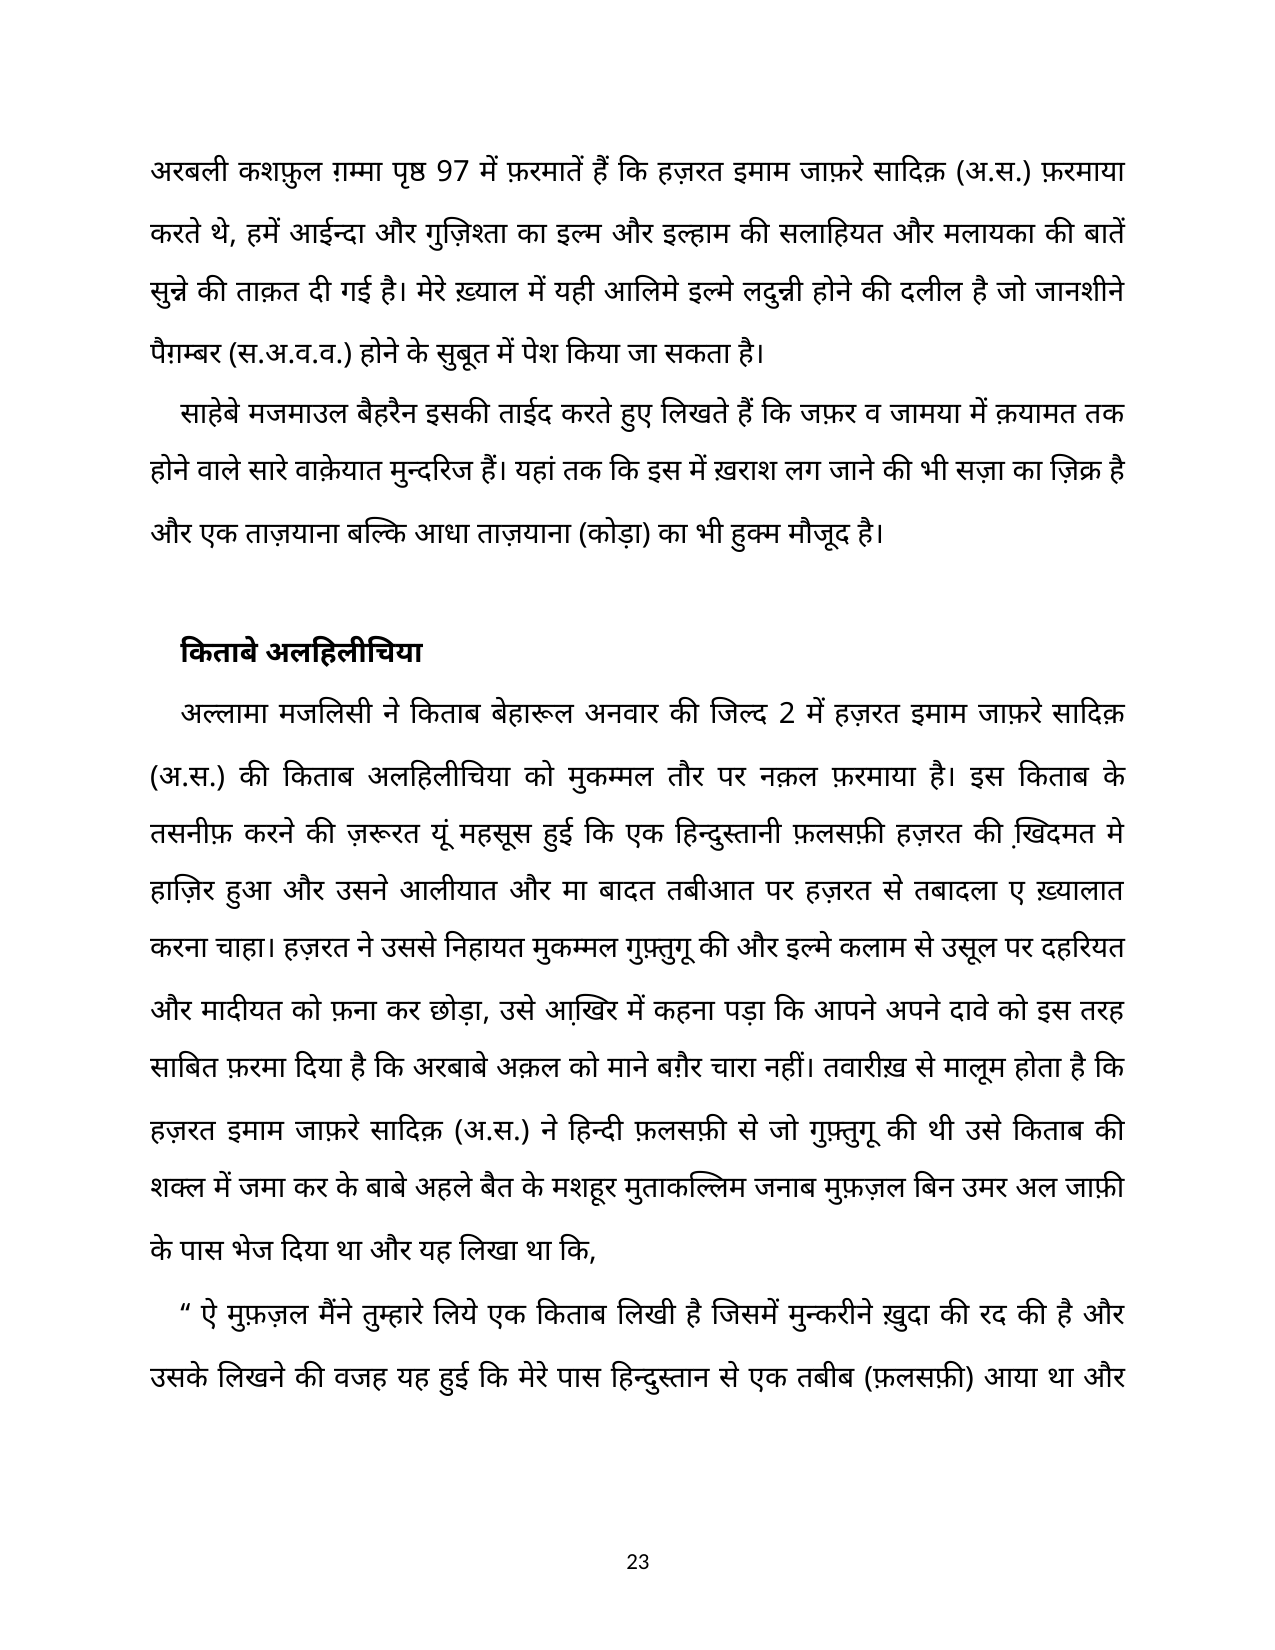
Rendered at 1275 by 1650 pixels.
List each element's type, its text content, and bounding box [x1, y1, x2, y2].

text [150, 150, 1125, 376]
text अल्लामा मजलिसी ने किताब बेहारूल अनवार की जिल्द 2 में हज़रत इमाम जाफ़रे सादिक़ (अ.स.) की किताब अलहिलीचिया को मुकम्मल तौर पर नक़ल फ़रमाया है। इस किताब के तसनीफ़ करने की ज़रूरत यूं महसूस हुई कि एक हिन्दुस्तानी फ़लसफ़ी हज़रत की खि़दमत मे हाज़िर हुआ और उसने आलीयात और मा बादत तबीआत पर हज़रत से तबादला ए ख़्यालात करना चाहा। हज़रत ने उससे निहायत मुकम्मल गुफ़्तुगू की और इल्मे कलाम से उसूल पर दहरियत और मादीयत को फ़ना कर छोड़ा, उसे आखि़र में कहना पड़ा कि आपने अपने दावे को इस तरह साबित फ़रमा दिया है कि अरबाबे अक़ल को माने बग़ैर चारा नहीं। तवारीख़ से मालूम होता है कि हज़रत इमाम जाफ़रे सादिक़ (अ.स.) ने हिन्दी फ़लसफ़ी से जो गुफ़्तुगू की थी उसे किताब की शक्ल में जमा कर के बाबे अहले बैत के मशहूर मुताकल्लिम जनाब मुफ़ज़ल बिन उमर अल जाफ़ी के पास भेज दिया था और यह लिखा था कि, [150, 693, 1125, 1272]
text साहेबे मजमाउल बैहरैन इसकी ताईद करते हुए लिखते हैं कि जफ़र व जामया में क़यामत तक होने वाले सारे वाक़ेयात मुन्दरिज हैं। यहां तक कि इस में ख़राश लग जाने की भी सज़ा का ज़िक्र है और एक ताज़याना बल्कि आधा ताज़याना (कोड़ा) का भी हुक्म मौजूद है। [150, 397, 1125, 555]
text किताबे अलहिलीचिया [150, 636, 1125, 674]
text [150, 1293, 1125, 1399]
